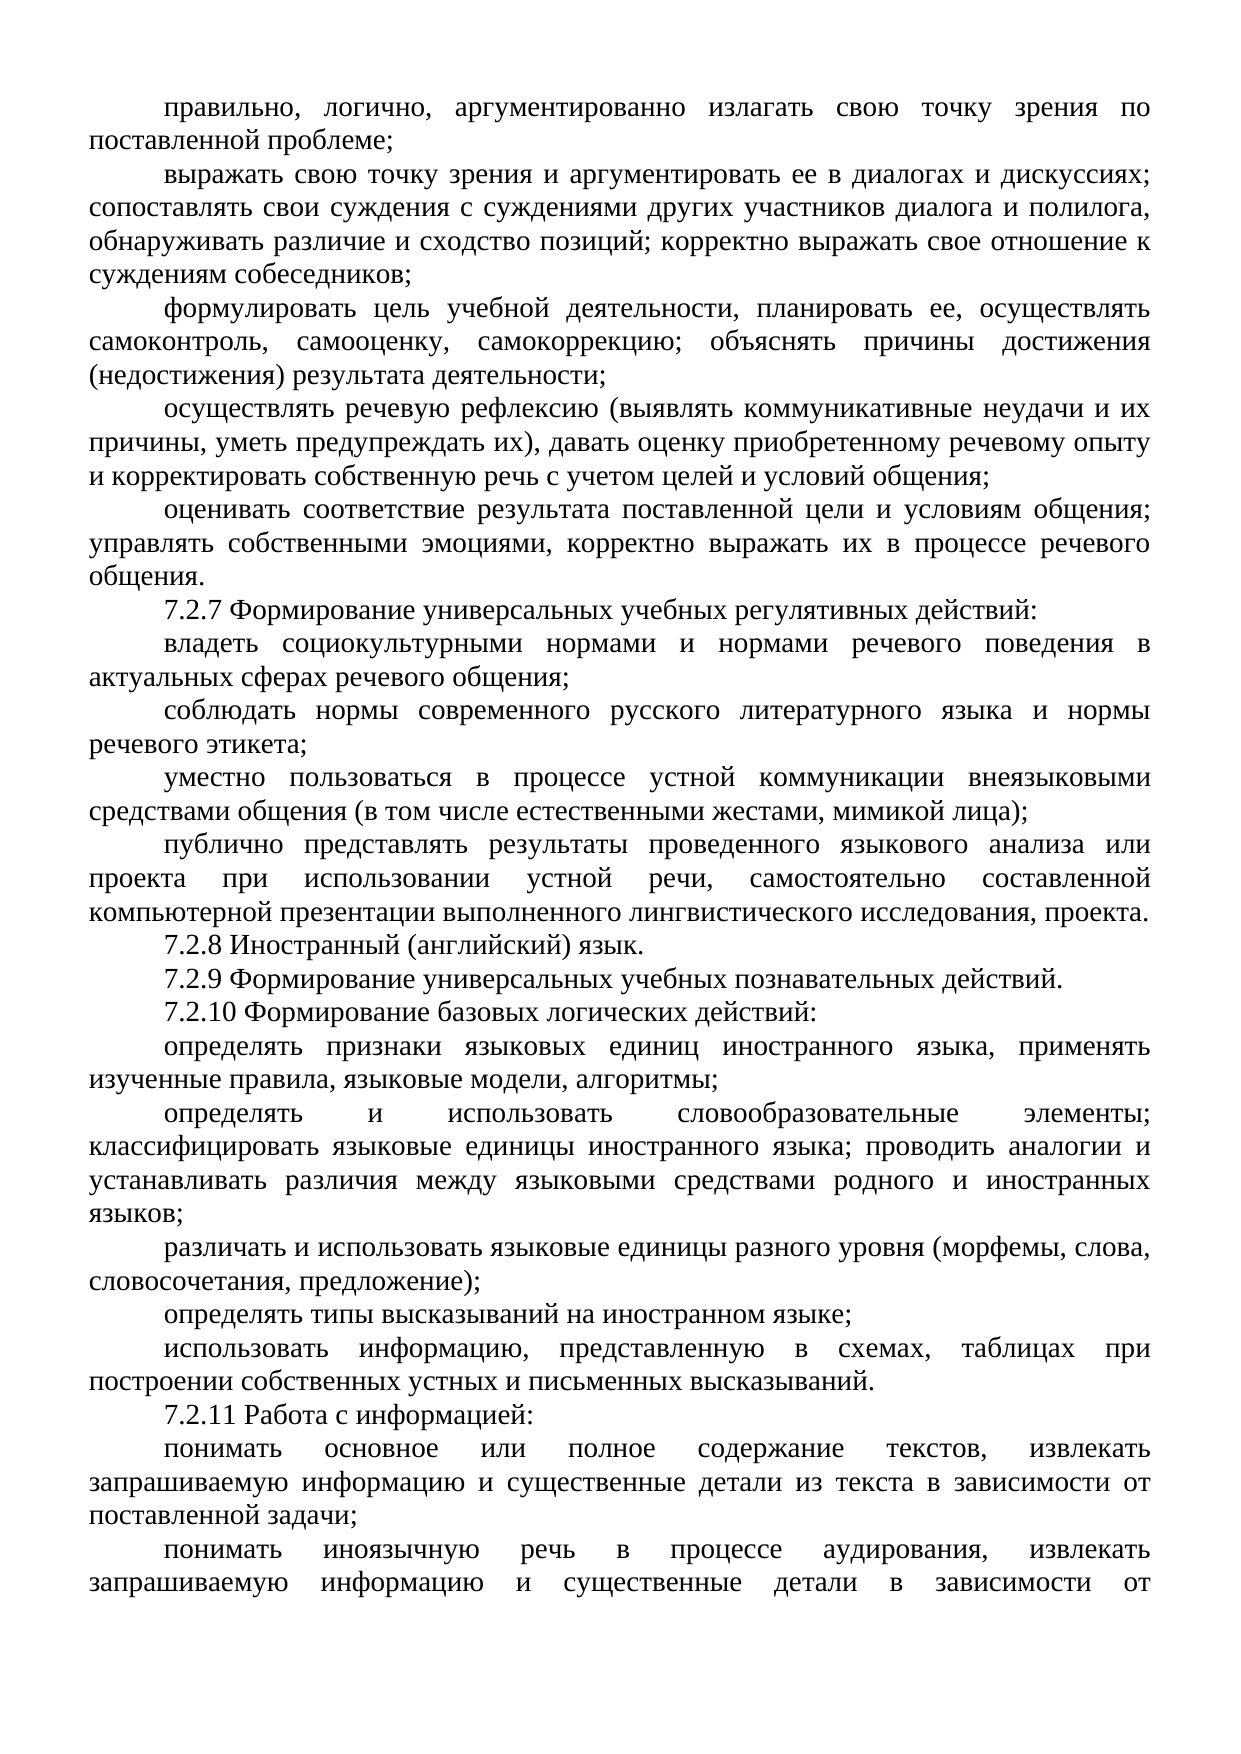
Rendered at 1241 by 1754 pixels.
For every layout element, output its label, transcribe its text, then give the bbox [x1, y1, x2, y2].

text 7.2.7 Формирование универсальных учебных регулятивных действий: [88, 592, 1152, 625]
text понимать основное или полное содержание текстов, извлекать запрашиваемую информацию и существенные детали из текста в зависимости от поставленной задачи; [88, 1430, 1152, 1531]
text определять типы высказываний на иностранном языке; [88, 1296, 1152, 1330]
text использовать информацию, представленную в схемах, таблицах при построении собственных устных и письменных высказываний. [88, 1330, 1152, 1397]
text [88, 1531, 1152, 1598]
text выражать свою точку зрения и аргументировать ее в диалогах и дискуссиях; сопоставлять свои суждения с суждениями других участников диалога и полилога, обнаруживать различие и сходство позиций; корректно выражать свое отношение к суждениям собеседников; [88, 156, 1152, 290]
text уместно пользоваться в процессе устной коммуникации внеязыковыми средствами общения (в том числе естественными жестами, мимикой лица); [88, 759, 1152, 827]
text различать и использовать языковые единицы разного уровня (морфемы, слова, словосочетания, предложение); [88, 1229, 1152, 1296]
text формулировать цель учебной деятельности, планировать ее, осуществлять самоконтроль, самооценку, самокоррекцию; объяснять причины достижения (недостижения) результата деятельности; [88, 290, 1152, 391]
text соблюдать нормы современного русского литературного языка и нормы речевого этикета; [88, 692, 1152, 759]
text осуществлять речевую рефлексию (выявлять коммуникативные неудачи и их причины, уметь предупреждать их), давать оценку приобретенному речевому опыту и корректировать собственную речь с учетом целей и условий общения; [88, 391, 1152, 491]
text 7.2.9 Формирование универсальных учебных познавательных действий. [88, 961, 1152, 994]
text определять признаки языковых единиц иностранного языка, применять изученные правила, языковые модели, алгоритмы; [88, 1028, 1152, 1095]
text правильно, логично, аргументированно излагать свою точку зрения по поставленной проблеме; [88, 89, 1152, 156]
text 7.2.10 Формирование базовых логических действий: [88, 994, 1152, 1028]
text оценивать соответствие результата поставленной цели и условиям общения; управлять собственными эмоциями, корректно выражать их в процессе речевого общения. [88, 491, 1152, 592]
text владеть социокультурными нормами и нормами речевого поведения в актуальных сферах речевого общения; [88, 625, 1152, 692]
text публично представлять результаты проведенного языкового анализа или проекта при использовании устной речи, самостоятельно составленной компьютерной презентации выполненного лингвистического исследования, проекта. [88, 827, 1152, 927]
text 7.2.11 Работа с информацией: [88, 1397, 1152, 1430]
text определять и использовать словообразовательные элементы; классифицировать языковые единицы иностранного языка; проводить аналогии и устанавливать различия между языковыми средствами родного и иностранных языков; [88, 1095, 1152, 1229]
text 7.2.8 Иностранный (английский) язык. [88, 927, 1152, 961]
